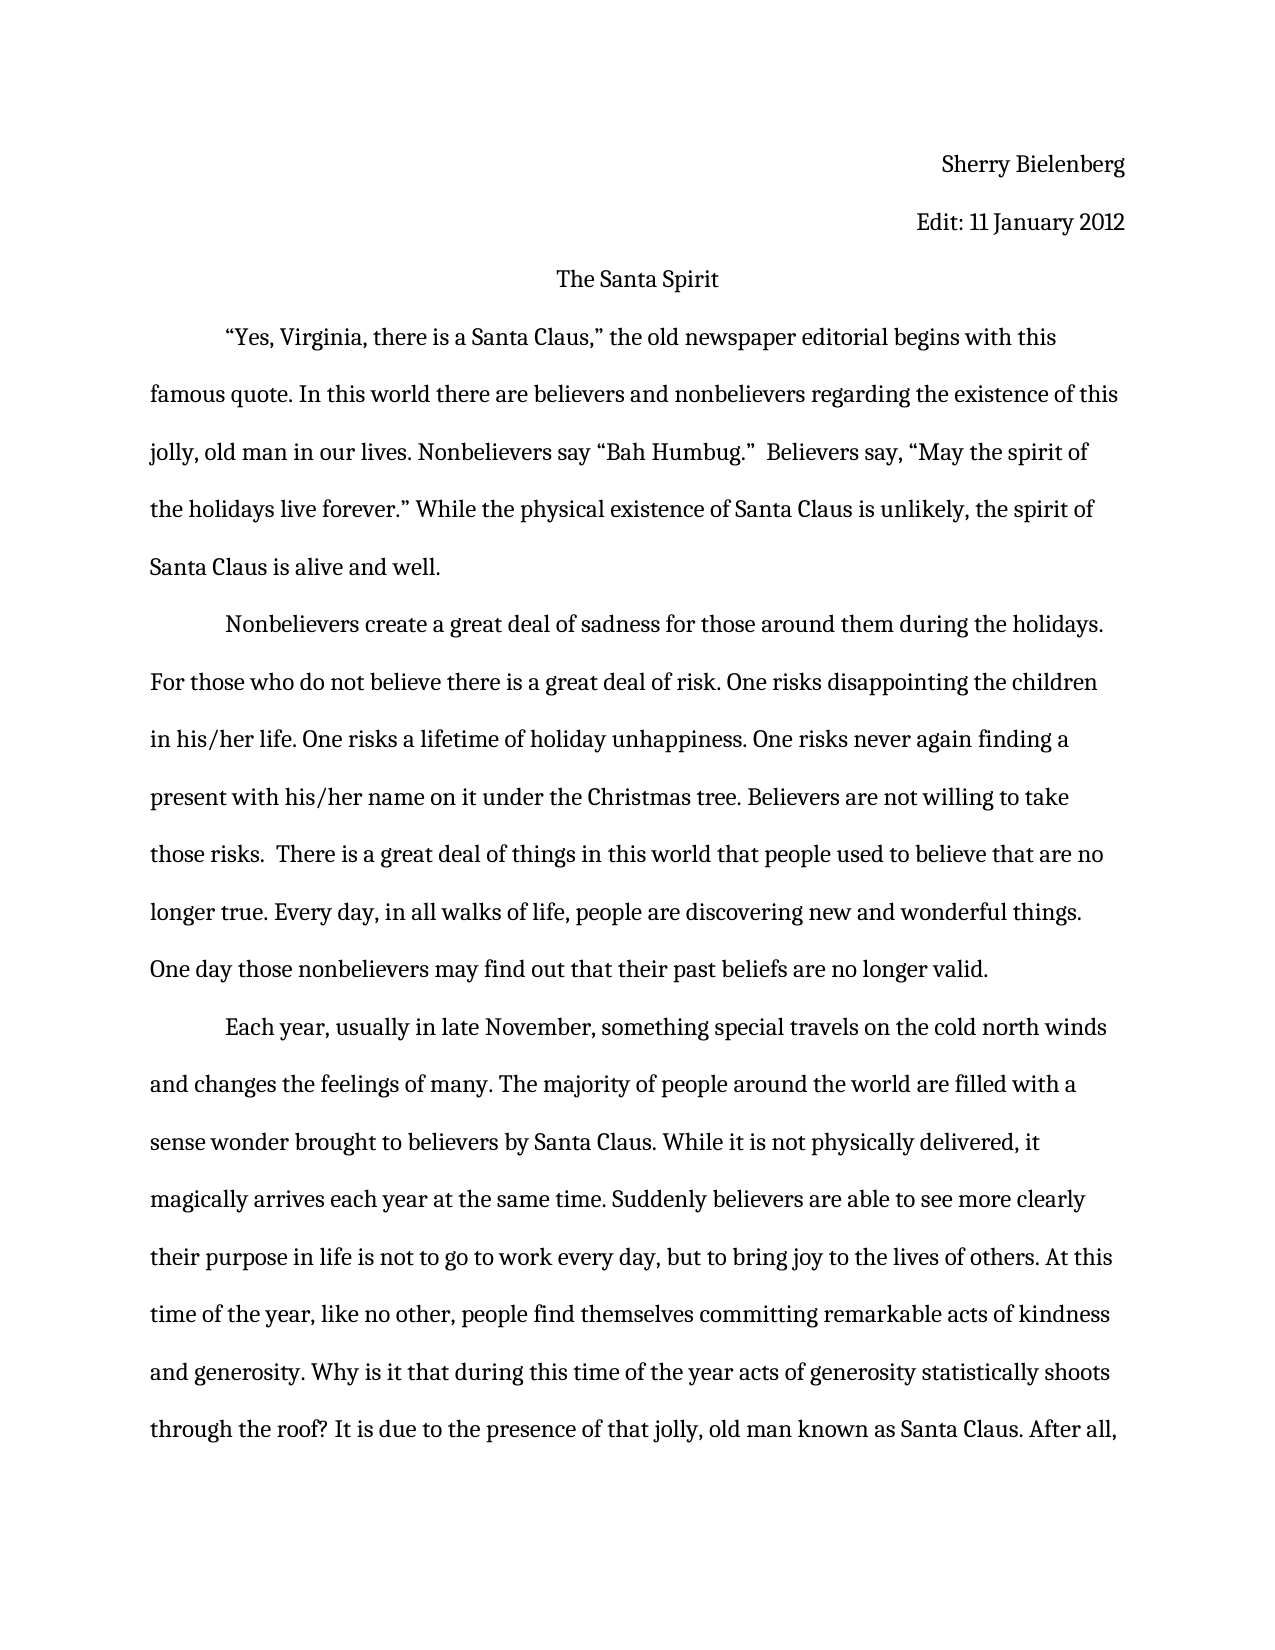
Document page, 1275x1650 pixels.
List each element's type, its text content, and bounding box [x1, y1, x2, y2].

text Nonbelievers create a great deal of sadness for those around them during the holidays. For those who do not believe there is a great deal of risk. One risks disappointing the children in his/her life. One risks a lifetime of holiday unhappiness. One risks never again finding a present with his/her name on it under the Christmas tree. Believers are not willing to take those risks. There is a great deal of things in this world that people used to believe that are no longer true. Every day, in all walks of life, people are discovering new and wonderful things. One day those nonbelievers may find out that their past beliefs are no longer valid. [150, 610, 1125, 984]
text Sherry Bielenberg [150, 150, 1125, 179]
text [150, 1012, 1125, 1444]
text “Yes, Virginia, there is a Santa Claus,” the old newspaper editorial begins with this famous quote. In this world there are believers and nonbelievers regarding the existence of this jolly, old man in our lives. Nonbelievers say “Bah Humbug.” Believers say, “May the spirit of the holidays live forever.” While the physical existence of Santa Claus is unlikely, the spirit of Santa Claus is alive and well. [150, 322, 1125, 581]
text The Santa Spirit [150, 265, 1125, 294]
text Edit: 11 January 2012 [225, 207, 1125, 236]
